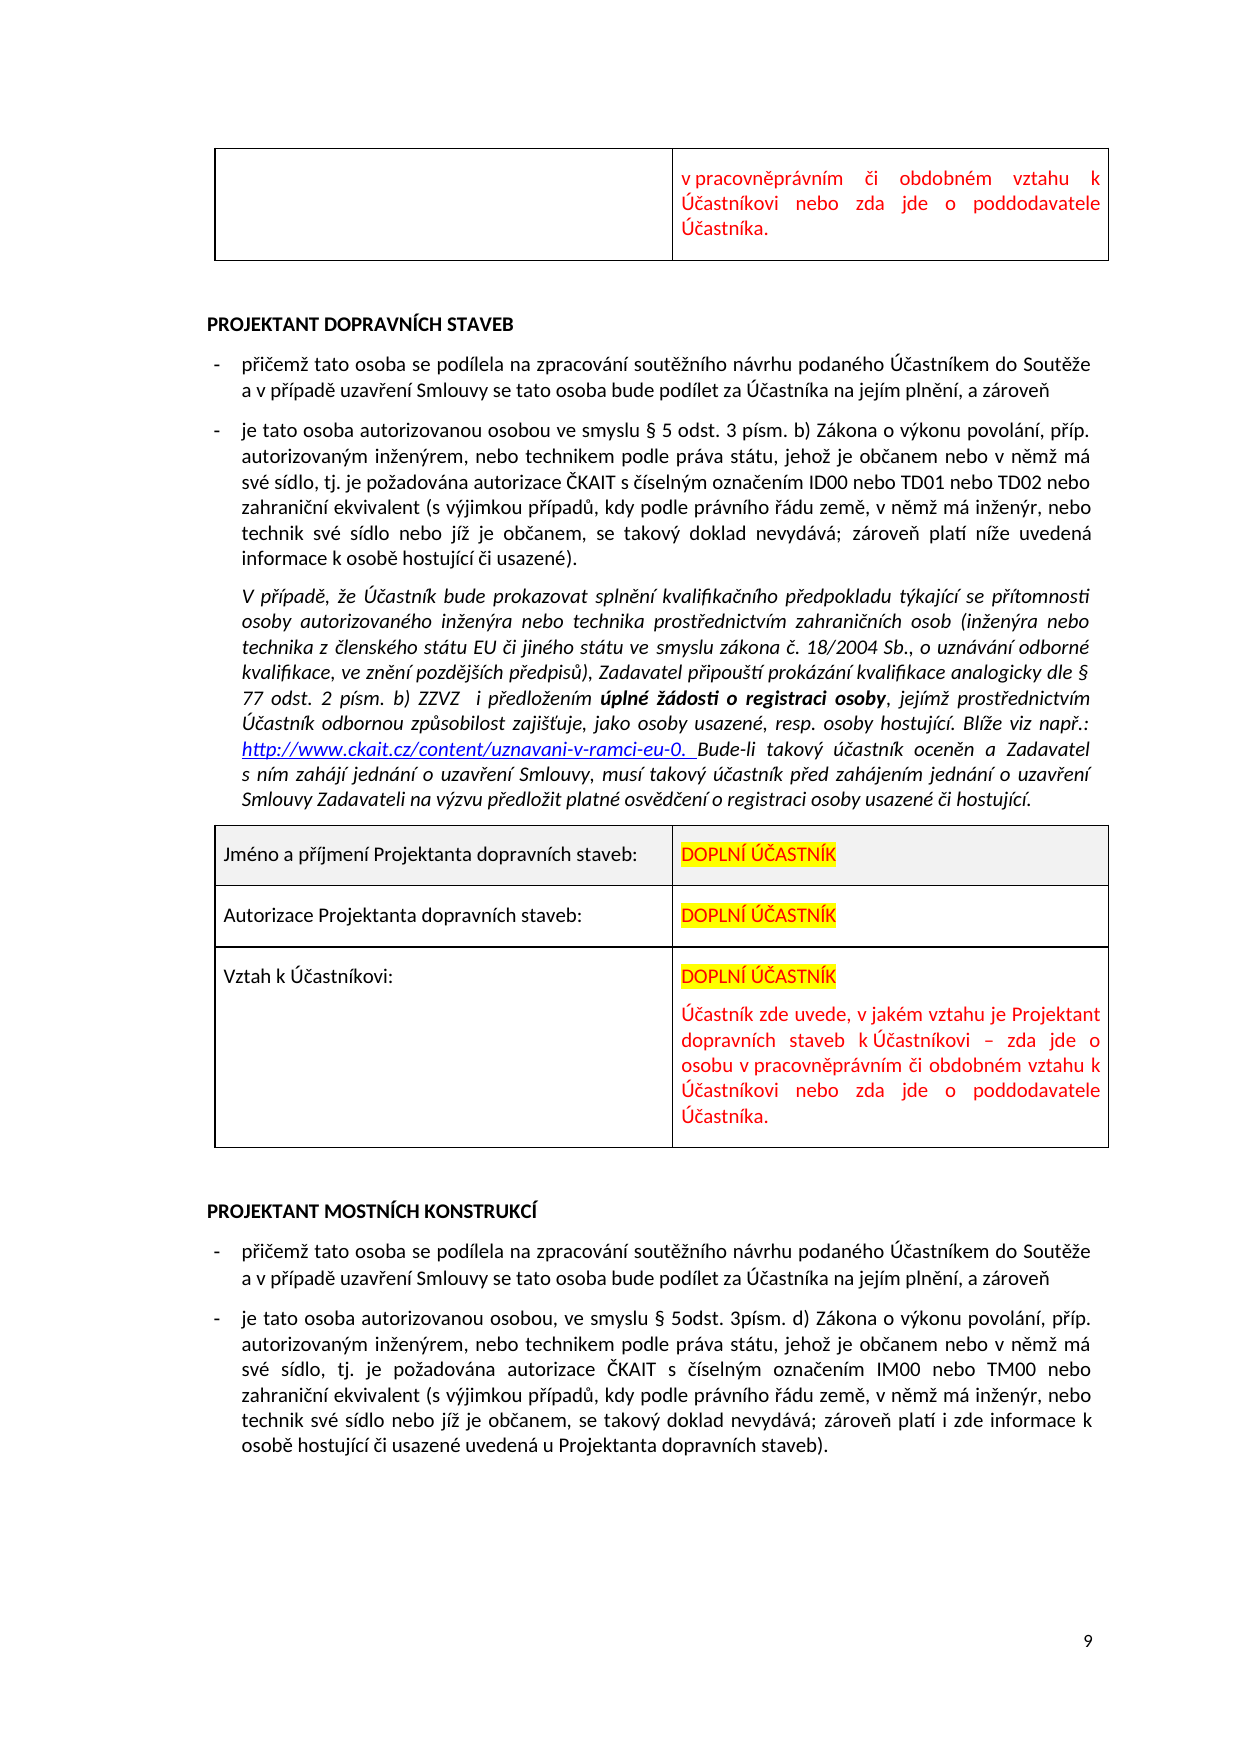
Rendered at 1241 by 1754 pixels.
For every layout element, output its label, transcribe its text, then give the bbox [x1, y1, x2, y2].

table_cell DOPLNÍ ÚČASTNÍK [673, 886, 1108, 946]
list Projektant dopravních staveb [207, 311, 1092, 336]
list přičemž tato osoba se podílela na zpracování soutěžního návrhu podaného Účastníkem do Soutěže a v případě uzavření Smlouvy se tato osoba bude podílet za Účastníka na jejím plnění, a zároveň [213, 1236, 1092, 1290]
list je tato osoba autorizovanou osobou ve smyslu § 5 odst. 3 písm. b) Zákona o výkonu povolání, příp. autorizovaným inženýrem, nebo technikem podle práva státu, jehož je občanem nebo v němž má své sídlo, tj. je požadována autorizace ČKAIT s číselným označením ID00 nebo TD01 nebo TD02 nebo zahraniční ekvivalent (s výjimkou případů, kdy podle právního řádu země, v němž má inženýr, nebo technik své sídlo nebo jíž je občanem, se takový doklad nevydává; zároveň platí níže uvedená informace k osobě hostující či usazené). [213, 415, 1092, 571]
table_cell Autorizace Projektanta dopravních staveb: [216, 886, 672, 946]
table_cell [216, 149, 672, 259]
table_cell Vztah k Účastníkovi: [216, 948, 672, 1147]
list přičemž tato osoba se podílela na zpracování soutěžního návrhu podaného Účastníkem do Soutěže a v případě uzavření Smlouvy se tato osoba bude podílet za Účastníka na jejím plnění, a zároveň [213, 349, 1092, 403]
list Projektant mostních konstrukcí [207, 1198, 1092, 1224]
table_header Jméno a příjmení Projektanta dopravních staveb: [216, 826, 672, 885]
table_cell DOPLNÍ ÚČASTNÍK Účastník zde uvede, v jakém vztahu je Projektant dopravních staveb k Účastníkovi – zda jde o osobu v pracovněprávním či obdobném vztahu k Účastníkovi nebo zda jde o poddodavatele Účastníka. [673, 948, 1108, 1147]
table_header DOPLNÍ ÚČASTNÍK [673, 826, 1108, 885]
list je tato osoba autorizovanou osobou, ve smyslu § 5odst. 3písm. d) Zákona o výkonu povolání, příp. autorizovaným inženýrem, nebo technikem podle práva státu, jehož je občanem nebo v němž má své sídlo, tj. je požadována autorizace ČKAIT s číselným označením IM00 nebo TM00 nebo zahraniční ekvivalent (s výjimkou případů, kdy podle právního řádu země, v němž má inženýr, nebo technik své sídlo nebo jíž je občanem, se takový doklad nevydává; zároveň platí i zde informace k osobě hostující či usazené uvedená u Projektanta dopravních staveb). [213, 1303, 1092, 1458]
list V případě, že Účastník bude prokazovat splnění kvalifikačního předpokladu týkající se přítomnosti osoby autorizovaného inženýra nebo technika prostřednictvím zahraničních osob (inženýra nebo technika z členského státu EU či jiného státu ve smyslu zákona č. 18/2004 Sb., o uznávání odborné kvalifikace, ve znění pozdějších předpisů), Zadavatel připouští prokázání kvalifikace analogicky dle § 77 odst. 2 písm. b) ZZVZ i předložením úplné žádosti o registraci osoby, jejímž prostřednictvím Účastník odbornou způsobilost zajišťuje, jako osoby usazené, resp. osoby hostující. Blíže viz např.: http://www.ckait.cz/content/uznavani-v-ramci-eu-0. Bude-li takový účastník oceněn a Zadavatel s ním zahájí jednání o uzavření Smlouvy, musí takový účastník před zahájením jednání o uzavření Smlouvy Zadavateli na výzvu předložit platné osvědčení o registraci osoby usazené či hostující. [242, 583, 1092, 812]
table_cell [673, 149, 1108, 259]
